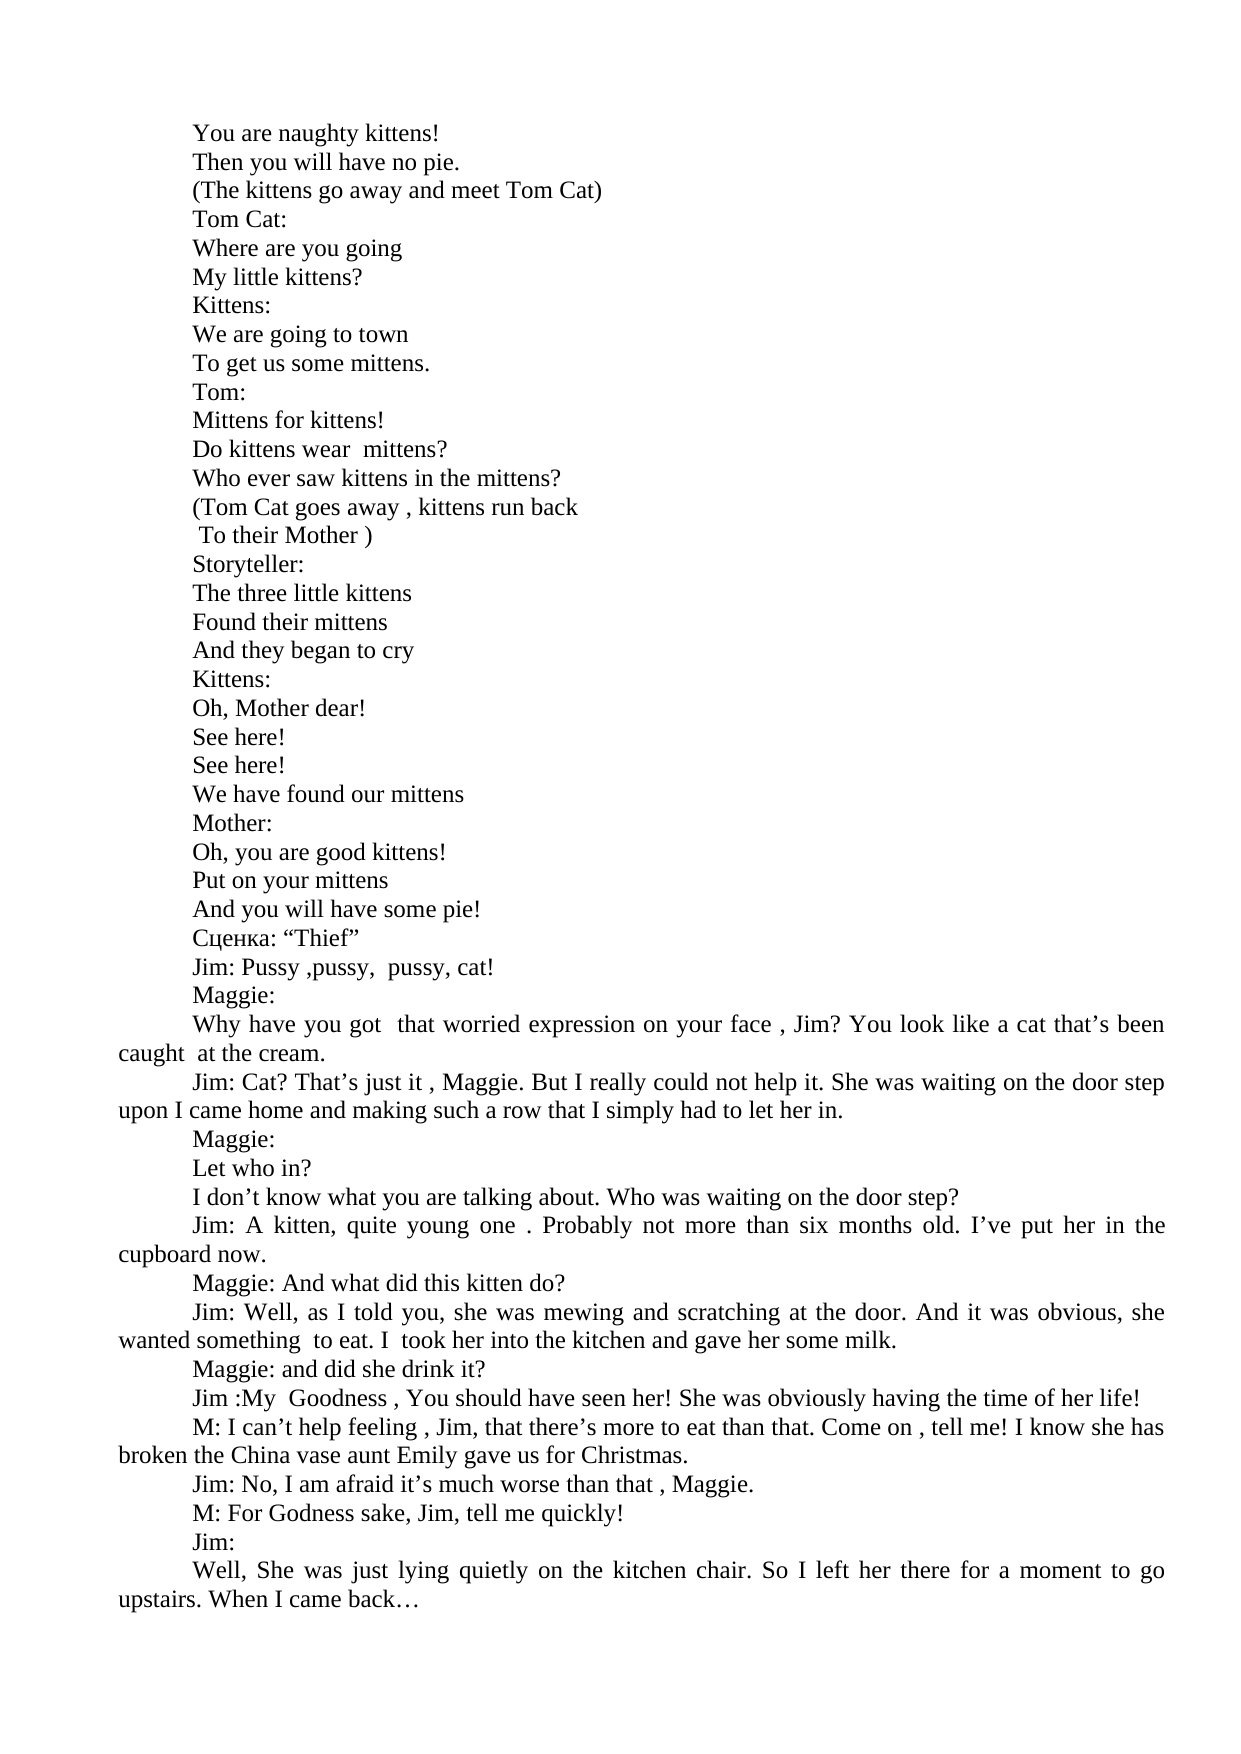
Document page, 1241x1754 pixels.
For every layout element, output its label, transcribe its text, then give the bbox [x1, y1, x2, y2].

text M: I can’t help feeling , Jim, that there’s more to eat than that. Come on , tell me! I know she has broken the China vase aunt Emily gave us for Christmas. [118, 1412, 1167, 1469]
text Kittens: [118, 664, 1167, 693]
text Let who in? [118, 1153, 1167, 1182]
text Jim: A kitten, quite young one . Probably not more than six months old. I’ve put her in the cupboard now. [118, 1211, 1167, 1268]
text Tom: [118, 377, 1167, 406]
text Jim: Pussy ,pussy, pussy, cat! [118, 952, 1167, 981]
text You are naughty kittens! [118, 118, 1167, 147]
text Jim: Cat? That’s just it , Maggie. But I really could not help it. She was waiting on the door step upon I came home and making such a row that I simply had to let her in. [118, 1067, 1167, 1124]
text Mother: [118, 808, 1167, 837]
text Jim: [118, 1527, 1167, 1556]
text Maggie: [118, 981, 1167, 1009]
text Jim: No, I am afraid it’s much worse than that , Maggie. [118, 1469, 1167, 1498]
text Why have you got that worried expression on your face , Jim? You look like a cat that’s been caught at the cream. [118, 1009, 1167, 1067]
text And you will have some pie! [118, 894, 1167, 923]
text Maggie: [118, 1124, 1167, 1153]
text Oh, Mother dear! [118, 693, 1167, 722]
text Maggie: And what did this kitten do? [118, 1268, 1167, 1297]
text Kittens: [118, 291, 1167, 319]
text Put on your mittens [118, 866, 1167, 894]
text Mittens for kittens! [118, 406, 1167, 434]
text Jim :My Goodness , You should have seen her! She was obviously having the time of her life! [118, 1383, 1167, 1412]
text And they began to cry [118, 636, 1167, 664]
text (The kittens go away and meet Tom Cat) [118, 176, 1167, 204]
text (Tom Cat goes away , kittens run back [118, 492, 1167, 521]
text To their Mother ) [118, 521, 1167, 549]
text Maggie: and did she drink it? [118, 1354, 1167, 1383]
text To get us some mittens. [118, 348, 1167, 377]
text Well, She was just lying quietly on the kitchen chair. So I left her there for a moment to go upstairs. When I came back… [118, 1556, 1167, 1613]
text See here! [118, 722, 1167, 751]
text We are going to town [118, 319, 1167, 348]
text Do kittens wear mittens? [118, 434, 1167, 463]
text M: For Godness sake, Jim, tell me quickly! [118, 1498, 1167, 1527]
text I don’t know what you are talking about. Who was waiting on the door step? [118, 1182, 1167, 1211]
text Tom Cat: [118, 204, 1167, 233]
text Where are you going [118, 233, 1167, 262]
text We have found our mittens [118, 779, 1167, 808]
text Storyteller: [118, 549, 1167, 578]
text See here! [118, 751, 1167, 779]
text Who ever saw kittens in the mittens? [118, 463, 1167, 492]
text Oh, you are good kittens! [118, 837, 1167, 866]
text Jim: Well, as I told you, she was mewing and scratching at the door. And it was obvious, she wanted something to eat. I took her into the kitchen and gave her some milk. [118, 1297, 1167, 1354]
text Then you will have no pie. [118, 147, 1167, 176]
text My little kittens? [118, 262, 1167, 291]
text Сценка: “Thief” [118, 923, 1167, 952]
text Found their mittens [118, 607, 1167, 636]
text The three little kittens [118, 578, 1167, 607]
